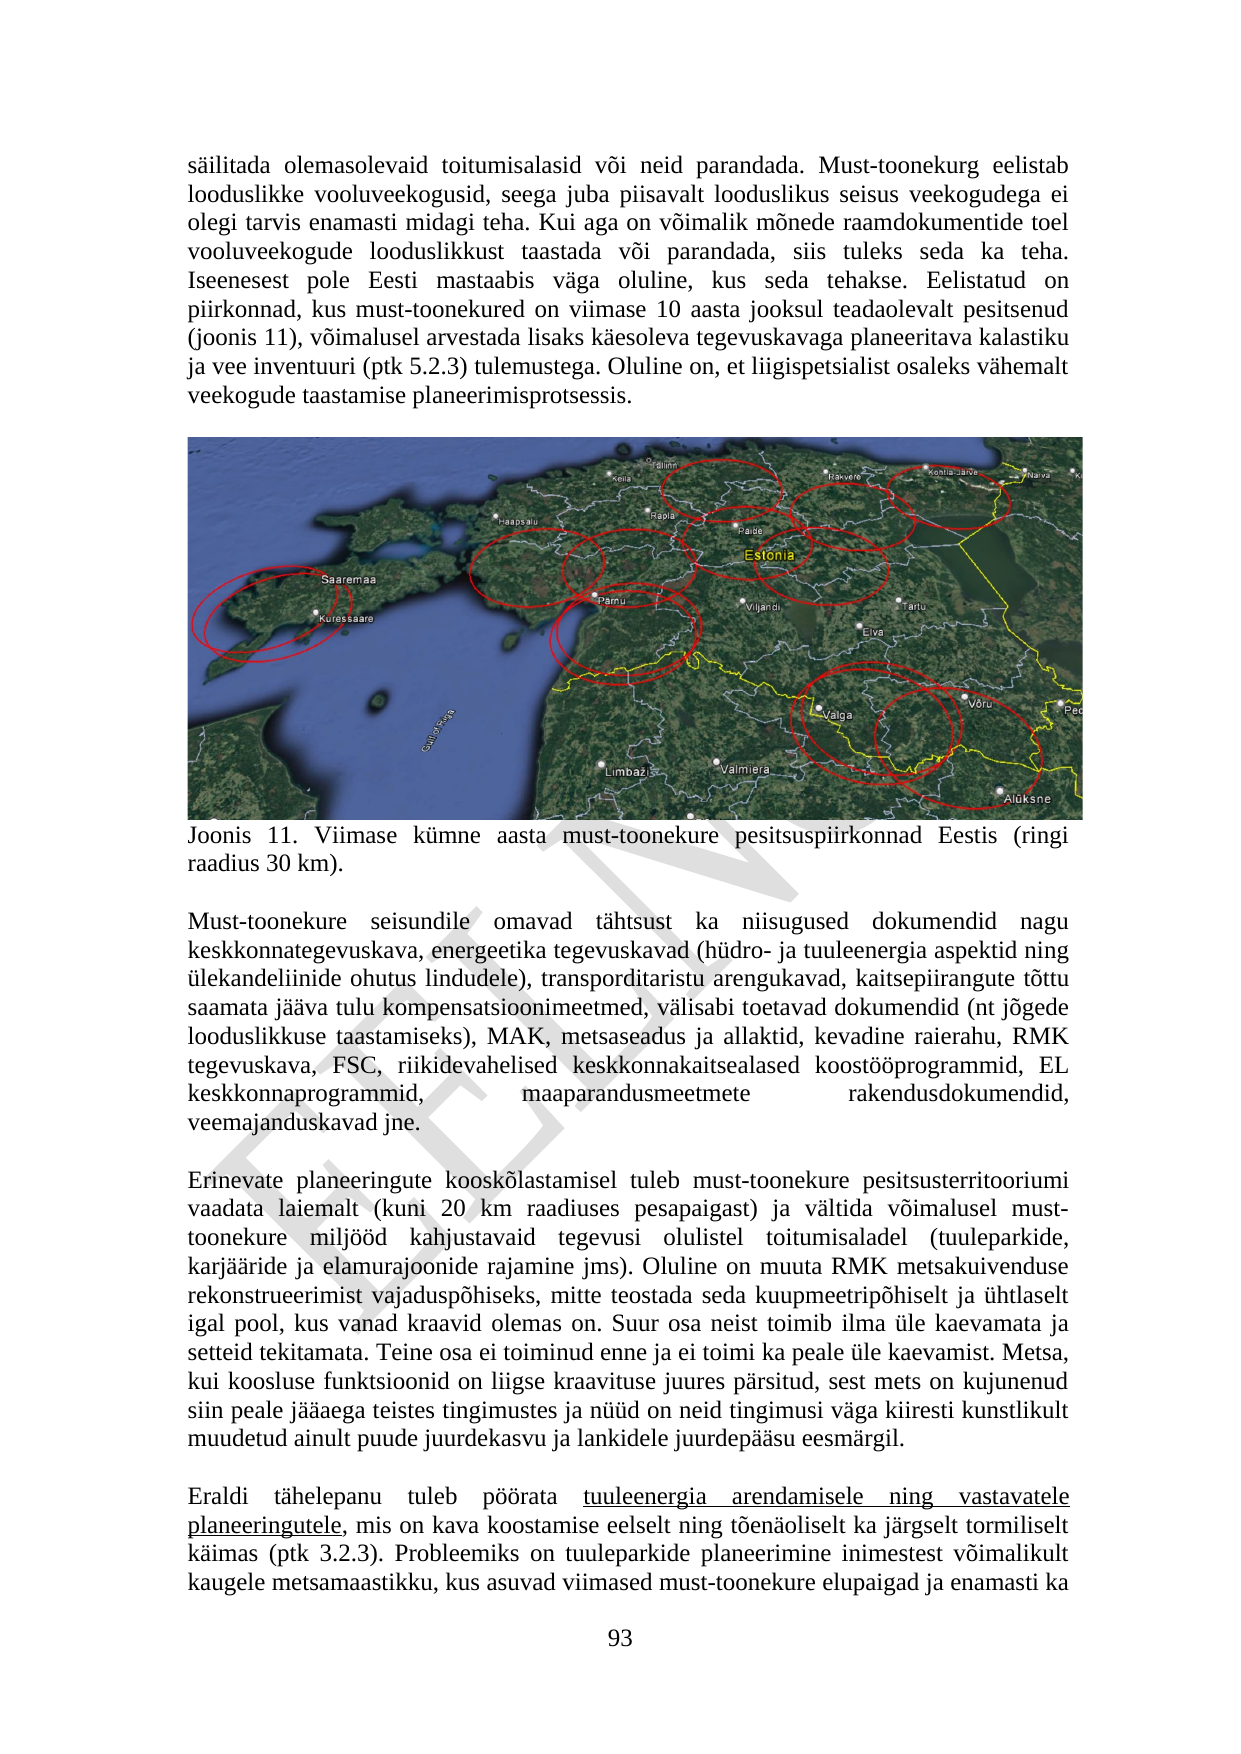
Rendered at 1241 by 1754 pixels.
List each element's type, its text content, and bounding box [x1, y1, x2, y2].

text Joonis 11. Viimase kümne aasta must-toonekure pesitsuspiirkonnad Eestis (ringi raadius 30 km). [187, 820, 1070, 877]
text Erinevate planeeringute kooskõlastamisel tuleb must-toonekure pesitsusterritooriumi vaadata laiemalt (kuni 20 km raadiuses pesapaigast) ja vältida võimalusel must-toonekure miljööd kahjustavaid tegevusi olulistel toitumisaladel (tuuleparkide, karjääride ja elamurajoonide rajamine jms). Oluline on muuta RMK metsakuivenduse rekonstrueerimist vajaduspõhiseks, mitte teostada seda kuupmeetripõhiselt ja ühtlaselt igal pool, kus vanad kraavid olemas on. Suur osa neist toimib ilma üle kaevamata ja setteid tekitamata. Teine osa ei toiminud enne ja ei toimi ka peale üle kaevamist. Metsa, kui koosluse funktsioonid on liigse kraavituse juures pärsitud, sest mets on kujunenud siin peale jääaega teistes tingimustes ja nüüd on neid tingimusi väga kiiresti kunstlikult muudetud ainult puude juurdekasvu ja lankidele juurdepääsu eesmärgil. [187, 1165, 1070, 1452]
picture [187, 437, 1083, 820]
text Must-toonekure seisundile omavad tähtsust ka niisugused dokumendid nagu keskkonnategevuskava, energeetika tegevuskavad (hüdro- ja tuuleenergia aspektid ning ülekandeliinide ohutus lindudele), transporditaristu arengukavad, kaitsepiirangute tõttu saamata jääva tulu kompensatsioonimeetmed, välisabi toetavad dokumendid (nt jõgede looduslikkuse taastamiseks), MAK, metsaseadus ja allaktid, kevadine raierahu, RMK tegevuskava, FSC, riikidevahelised keskkonnakaitsealased koostööprogrammid, EL keskkonnaprogrammid, maaparandusmeetmete rakendusdokumendid, veemajanduskavad jne. [187, 906, 1070, 1136]
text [187, 150, 1070, 409]
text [187, 1481, 1070, 1596]
